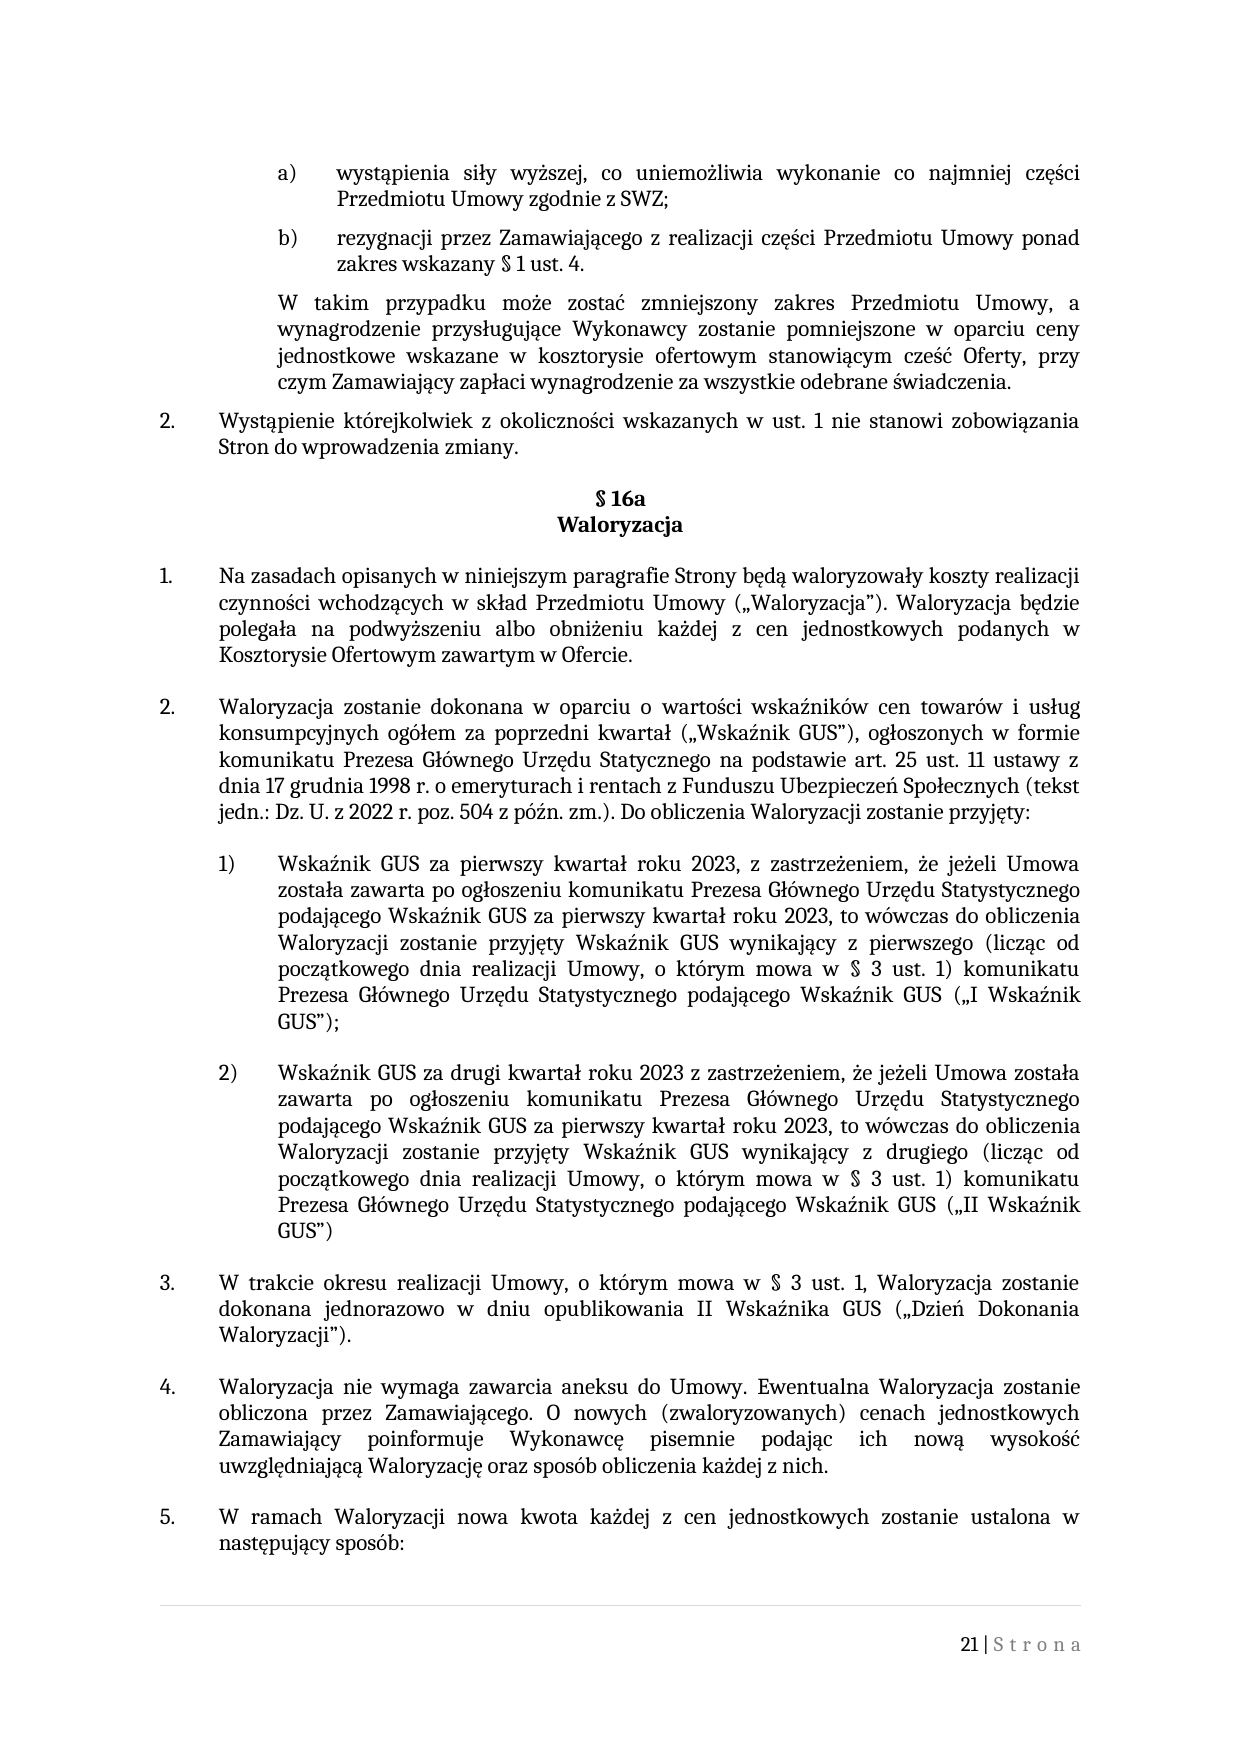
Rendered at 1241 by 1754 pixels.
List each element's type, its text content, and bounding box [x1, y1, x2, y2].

text a) wystąpienia siły wyższej, co uniemożliwia wykonanie co najmniej części Przedmiotu Umowy zgodnie z SWZ; [278, 159, 1081, 212]
text W takim przypadku może zostać zmniejszony zakres Przedmiotu Umowy, a wynagrodzenie przysługujące Wykonawcy zostanie pomniejszone w oparciu ceny jednostkowe wskazane w kosztorysie ofertowym stanowiącym cześć Oferty, przy czym Zamawiający zapłaci wynagrodzenie za wszystkie odebrane świadczenia. [278, 290, 1081, 395]
text 5. W ramach Waloryzacji nowa kwota każdej z cen jednostkowych zostanie ustalona w następujący sposób: [159, 1504, 1081, 1557]
text 1. Na zasadach opisanych w niniejszym paragrafie Strony będą waloryzowały koszty realizacji czynności wchodzących w skład Przedmiotu Umowy („Waloryzacja”). Waloryzacja będzie polegała na podwyższeniu albo obniżeniu każdej z cen jednostkowych podanych w Kosztorysie Ofertowym zawartym w Ofercie. [159, 563, 1081, 669]
text 3. W trakcie okresu realizacji Umowy, o którym mowa w § 3 ust. 1, Waloryzacja zostanie dokonana jednorazowo w dniu opublikowania II Wskaźnika GUS („Dzień Dokonania Waloryzacji”). [159, 1269, 1081, 1348]
text 4. Waloryzacja nie wymaga zawarcia aneksu do Umowy. Ewentualna Waloryzacja zostanie obliczona przez Zamawiającego. O nowych (zwaloryzowanych) cenach jednostkowych Zamawiający poinformuje Wykonawcę pisemnie podając ich nową wysokość uwzględniającą Waloryzację oraz sposób obliczenia każdej z nich. [159, 1373, 1081, 1479]
text 1) Wskaźnik GUS za pierwszy kwartał roku 2023, z zastrzeżeniem, że jeżeli Umowa została zawarta po ogłoszeniu komunikatu Prezesa Głównego Urzędu Statystycznego podającego Wskaźnik GUS za pierwszy kwartał roku 2023, to wówczas do obliczenia Waloryzacji zostanie przyjęty Wskaźnik GUS wynikający z pierwszego (licząc od początkowego dnia realizacji Umowy, o którym mowa w § 3 ust. 1) komunikatu Prezesa Głównego Urzędu Statystycznego podającego Wskaźnik GUS („I Wskaźnik GUS”); [218, 850, 1081, 1035]
text § 16a Waloryzacja [159, 486, 1081, 538]
list Wystąpienie którejkolwiek z okoliczności wskazanych w ust. 1 nie stanowi zobowiązania Stron do wprowadzenia zmiany. [159, 408, 1081, 461]
text 2) Wskaźnik GUS za drugi kwartał roku 2023 z zastrzeżeniem, że jeżeli Umowa została zawarta po ogłoszeniu komunikatu Prezesa Głównego Urzędu Statystycznego podającego Wskaźnik GUS za pierwszy kwartał roku 2023, to wówczas do obliczenia Waloryzacji zostanie przyjęty Wskaźnik GUS wynikający z drugiego (licząc od początkowego dnia realizacji Umowy, o którym mowa w § 3 ust. 1) komunikatu Prezesa Głównego Urzędu Statystycznego podającego Wskaźnik GUS („II Wskaźnik GUS”) [218, 1060, 1081, 1244]
text 2. Waloryzacja zostanie dokonana w oparciu o wartości wskaźników cen towarów i usług konsumpcyjnych ogółem za poprzedni kwartał („Wskaźnik GUS”), ogłoszonych w formie komunikatu Prezesa Głównego Urzędu Statycznego na podstawie art. 25 ust. 11 ustawy z dnia 17 grudnia 1998 r. o emeryturach i rentach z Funduszu Ubezpieczeń Społecznych (tekst jedn.: Dz. U. z 2022 r. poz. 504 z późn. zm.). Do obliczenia Waloryzacji zostanie przyjęty: [159, 694, 1081, 825]
text b) rezygnacji przez Zamawiającego z realizacji części Przedmiotu Umowy ponad zakres wskazany § 1 ust. 4. [278, 225, 1081, 277]
